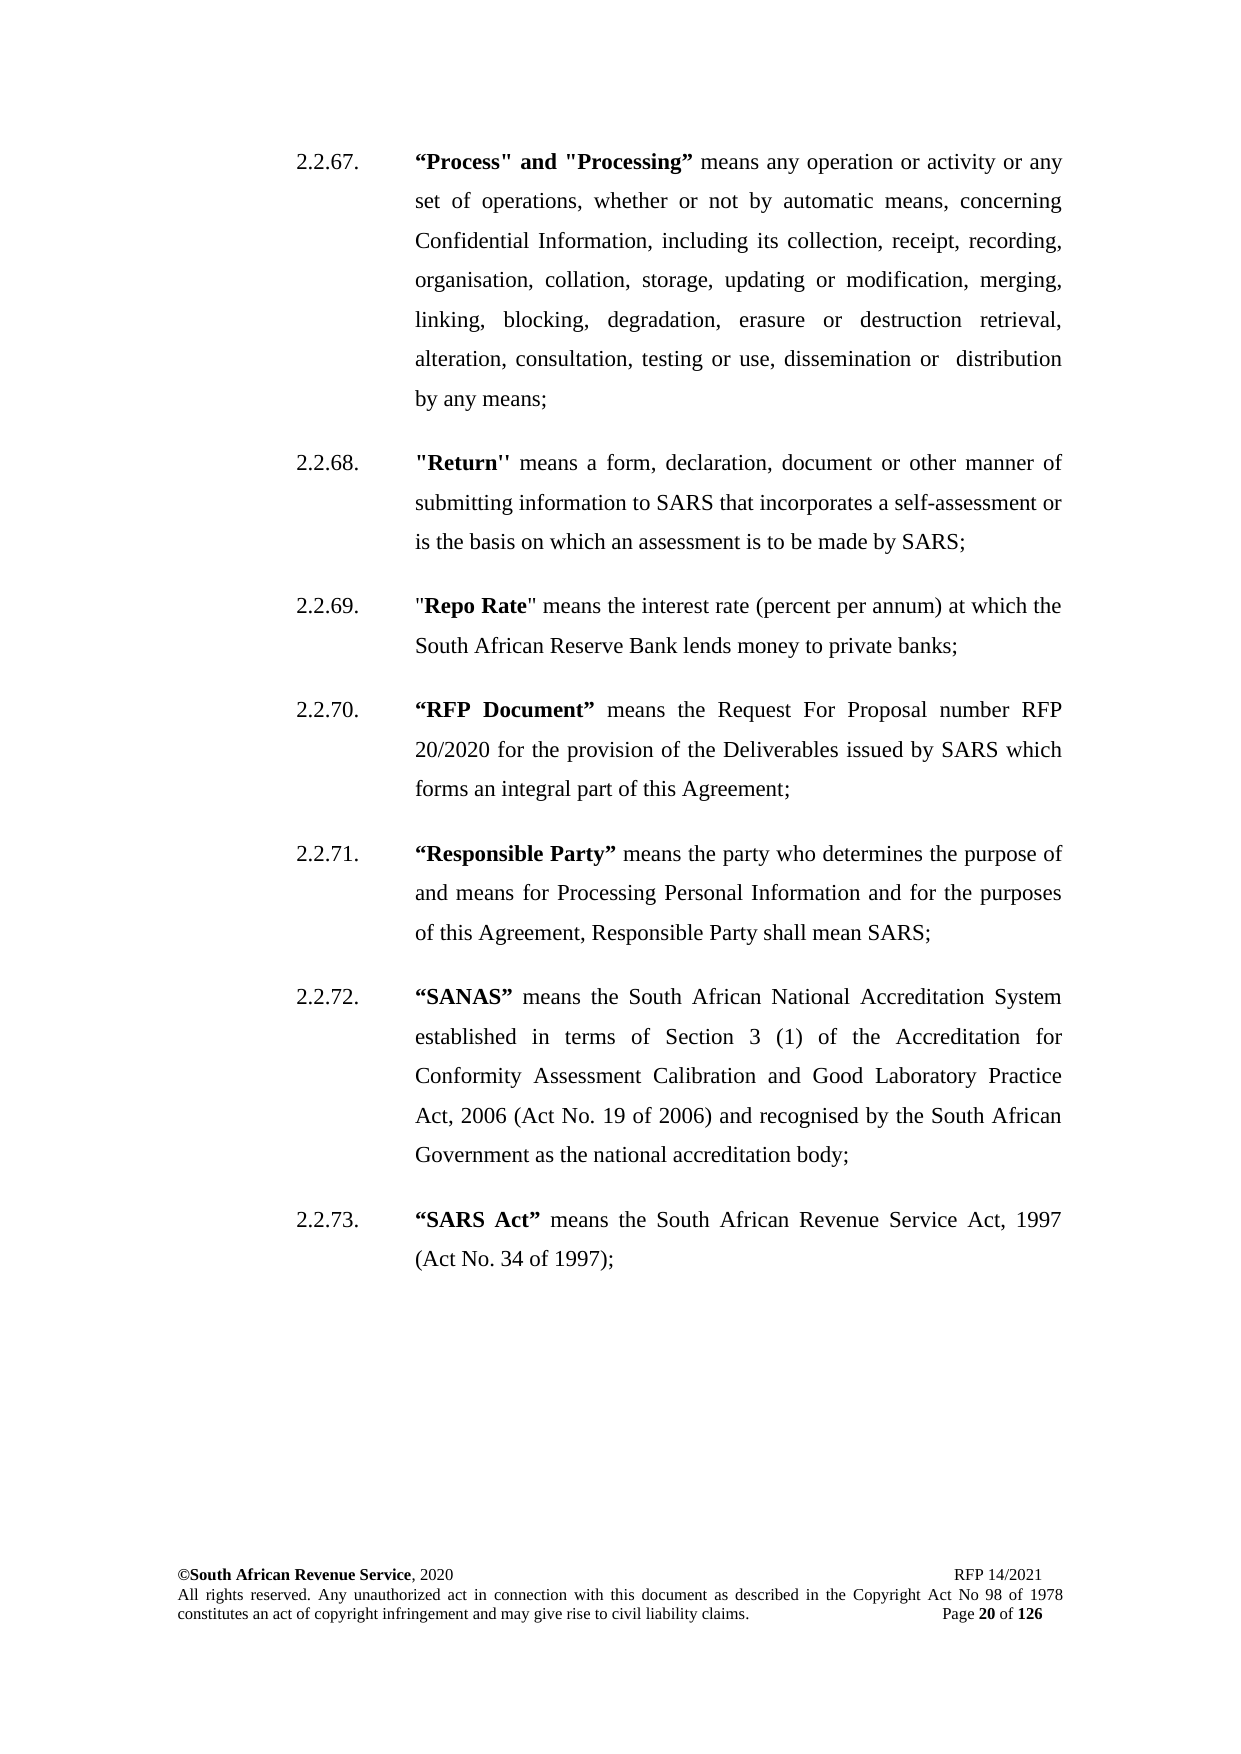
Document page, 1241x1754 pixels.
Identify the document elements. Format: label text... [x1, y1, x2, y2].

list "Repo Rate" means the interest rate (percent per annum) at which the South African Reserve Bank lends money to private banks; [296, 592, 1063, 658]
list "Return'' means a form, declaration, document or other manner of submitting information to SARS that incorporates a self-assessment or is the basis on which an assessment is to be made by SARS; [296, 449, 1063, 554]
list “Process" and "Processing” means any operation or activity or any set of operations, whether or not by automatic means, concerning Confidential Information, including its collection, receipt, recording, organisation, collation, storage, updating or modification, merging, linking, blocking, degradation, erasure or destruction retrieval, alteration, consultation, testing or use, dissemination or distribution by any means; [296, 148, 1063, 411]
list “SARS Act” means the South African Revenue Service Act, 1997 (Act No. 34 of 1997); [296, 1206, 1063, 1272]
list “SANAS” means the South African National Accreditation System established in terms of Section 3 (1) of the Accreditation for Conformity Assessment Calibration and Good Laboratory Practice Act, 2006 (Act No. 19 of 2006) and recognised by the South African Government as the national accreditation body; [296, 983, 1063, 1168]
list “RFP Document” means the Request For Proposal number RFP 20/2020 for the provision of the Deliverables issued by SARS which forms an integral part of this Agreement; [296, 696, 1063, 802]
list “Responsible Party” means the party who determines the purpose of and means for Processing Personal Information and for the purposes of this Agreement, Responsible Party shall mean SARS; [296, 840, 1063, 945]
